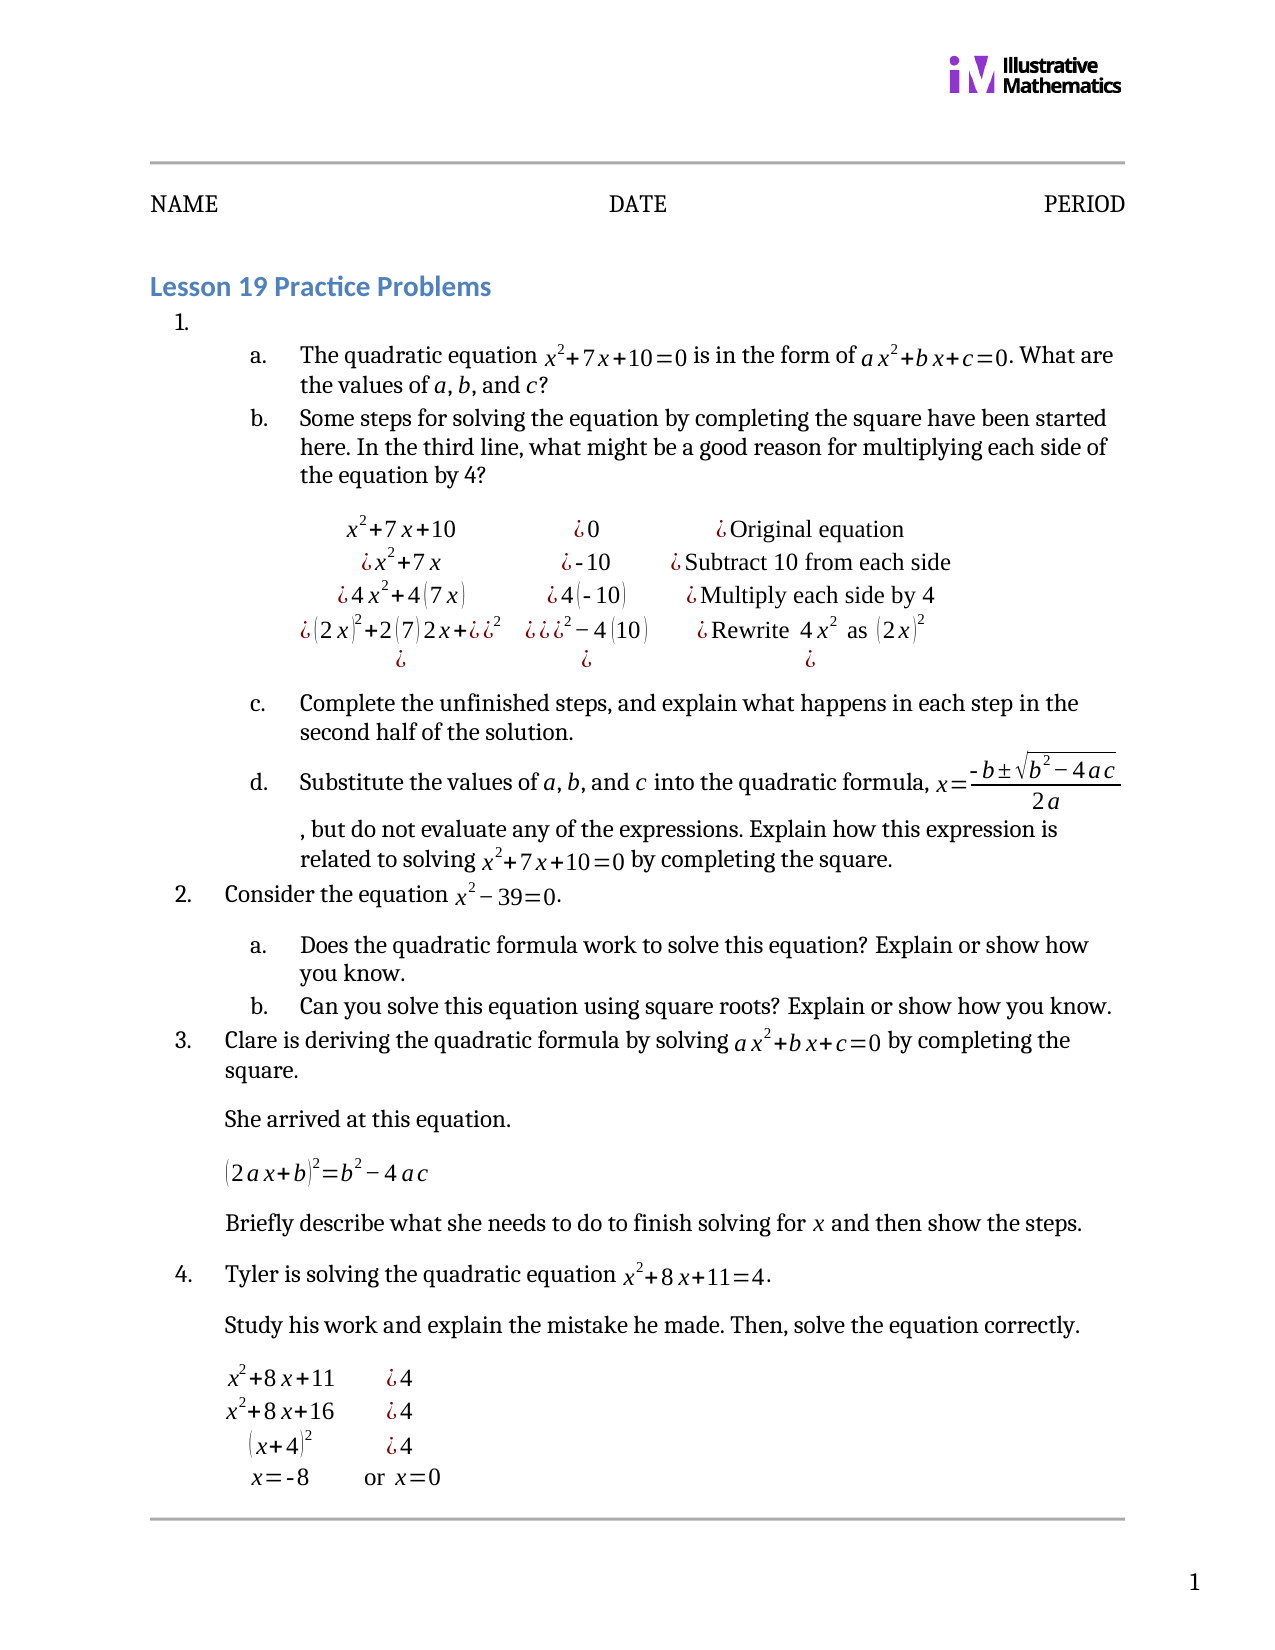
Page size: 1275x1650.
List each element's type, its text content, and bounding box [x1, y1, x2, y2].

list Consider the equation . [175, 879, 1125, 910]
list Can you solve this equation using square roots? Explain or show how you know. [250, 992, 1125, 1021]
list Some steps for solving the equation by completing the square have been started here. In the third line, what might be a good reason for multiplying each side of the equation by 4? [250, 404, 1125, 490]
list Does the quadratic formula work to solve this equation? Explain or show how you know. [250, 931, 1125, 988]
list The quadratic equation is in the form of . What are the values of , , and ? [250, 340, 1125, 400]
list Complete the unfinished steps, and explain what happens in each step in the second half of the solution. [250, 689, 1125, 746]
list Tyler is solving the quadratic equation . [175, 1259, 1125, 1290]
list She arrived at this equation. [175, 1105, 1125, 1134]
picture [949, 55, 1121, 93]
list Briefly describe what she needs to do to finish solving for and then show the steps. [175, 1209, 1125, 1238]
subtitle Lesson 19 Practice Problems [150, 268, 1125, 304]
list Study his work and explain the mistake he made. Then, solve the equation correctly. [175, 1311, 1125, 1339]
list Clare is deriving the quadratic formula by solving by completing the square. [175, 1024, 1125, 1084]
list Substitute the values of , , and into the quadratic formula, , but do not evaluate any of the expressions. Explain how this expression is related to solving by completing the square. [250, 750, 1125, 875]
